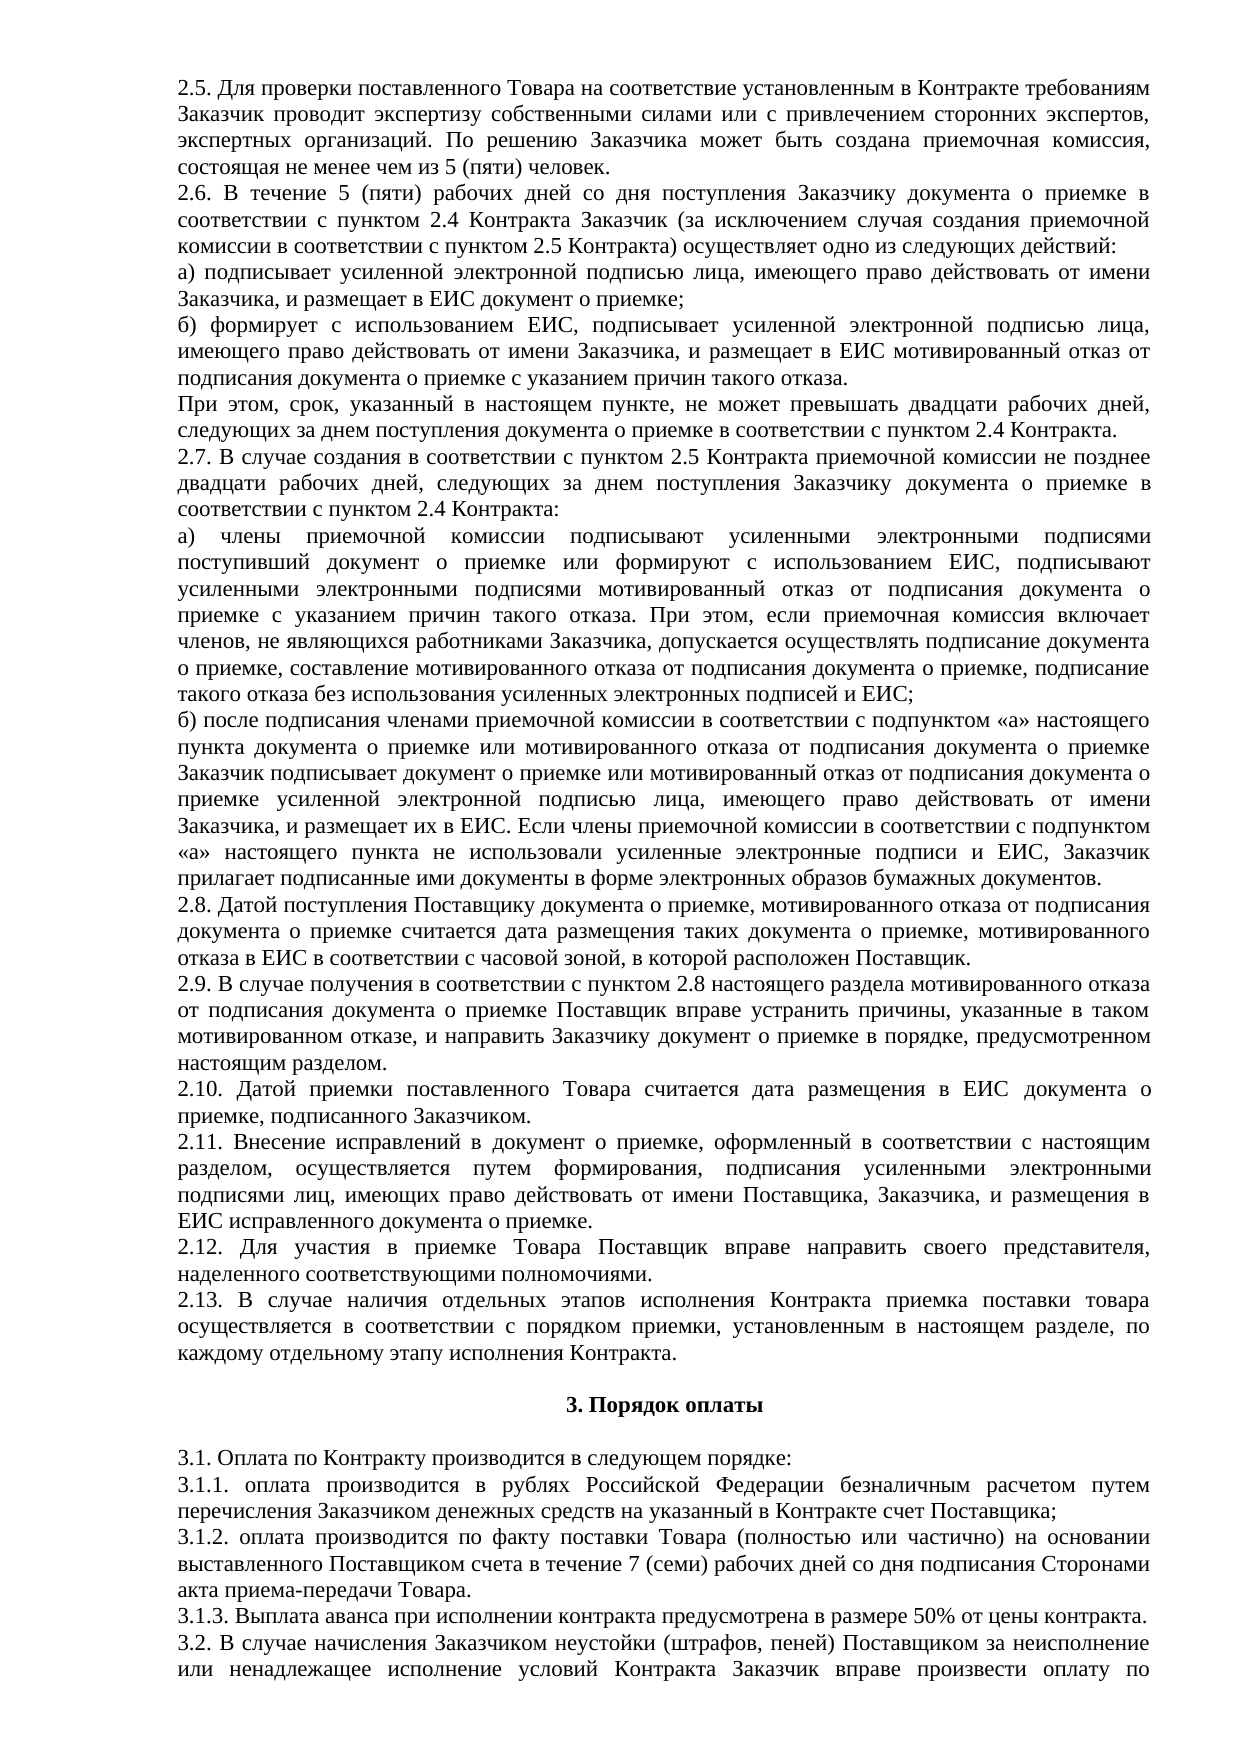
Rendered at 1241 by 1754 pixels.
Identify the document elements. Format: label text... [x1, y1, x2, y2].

text 3.1.1. оплата производится в рублях Российской Федерации безналичным расчетом путем перечисления Заказчиком денежных средств на указанный в Контракте счет Поставщика; [177, 1471, 1152, 1523]
text 2.9. В случае получения в соответствии с пунктом 2.8 настоящего раздела мотивированного отказа от подписания документа о приемке Поставщик вправе устранить причины, указанные в таком мотивированном отказе, и направить Заказчику документ о приемке в порядке, предусмотренном настоящим разделом. [177, 970, 1152, 1075]
text 2.6. В течение 5 (пяти) рабочих дней со дня поступления Заказчику документа о приемке в соответствии с пунктом 2.4 Контракта Заказчик (за исключением случая создания приемочной комиссии в соответствии с пунктом 2.5 Контракта) осуществляет одно из следующих действий: [177, 179, 1152, 258]
text 2.10. Датой приемки поставленного Товара считается дата размещения в ЕИС документа о приемке, подписанного Заказчиком. [177, 1075, 1152, 1128]
text 3. Порядок оплаты [177, 1392, 1152, 1418]
text а) подписывает усиленной электронной подписью лица, имеющего право действовать от имени Заказчика, и размещает в ЕИС документ о приемке; [177, 258, 1152, 311]
text а) члены приемочной комиссии подписывают усиленными электронными подписями поступивший документ о приемке или формируют с использованием ЕИС, подписывают усиленными электронными подписями мотивированный отказ от подписания документа о приемке с указанием причин такого отказа. При этом, если приемочная комиссия включает членов, не являющихся работниками Заказчика, допускается осуществлять подписание документа о приемке, составление мотивированного отказа от подписания документа о приемке, подписание такого отказа без использования усиленных электронных подписей и ЕИС; [177, 522, 1152, 706]
text При этом, срок, указанный в настоящем пункте, не может превышать двадцати рабочих дней, следующих за днем поступления документа о приемке в соответствии с пунктом 2.4 Контракта. [177, 390, 1152, 443]
text б) после подписания членами приемочной комиссии в соответствии с подпунктом «а» настоящего пункта документа о приемке или мотивированного отказа от подписания документа о приемке Заказчик подписывает документ о приемке или мотивированный отказ от подписания документа о приемке усиленной электронной подписью лица, имеющего право действовать от имени Заказчика, и размещает их в ЕИС. Если члены приемочной комиссии в соответствии с подпунктом «а» настоящего пункта не использовали усиленные электронные подписи и ЕИС, Заказчик прилагает подписанные ими документы в форме электронных образов бумажных документов. [177, 706, 1152, 891]
text 3.1.2. оплата производится по факту поставки Товара (полностью или частично) на основании выставленного Поставщиком счета в течение 7 (семи) рабочих дней со дня подписания Сторонами акта приема-передачи Товара. [177, 1523, 1152, 1602]
text 2.7. В случае создания в соответствии с пунктом 2.5 Контракта приемочной комиссии не позднее двадцати рабочих дней, следующих за днем поступления Заказчику документа о приемке в соответствии с пунктом 2.4 Контракта: [177, 443, 1152, 522]
text 3.1. Оплата по Контракту производится в следующем порядке: [177, 1444, 1152, 1471]
text 2.8. Датой поступления Поставщику документа о приемке, мотивированного отказа от подписания документа о приемке считается дата размещения таких документа о приемке, мотивированного отказа в ЕИС в соответствии с часовой зоной, в которой расположен Поставщик. [177, 891, 1152, 970]
text б) формирует с использованием ЕИС, подписывает усиленной электронной подписью лица, имеющего право действовать от имени Заказчика, и размещает в ЕИС мотивированный отказ от подписания документа о приемке с указанием причин такого отказа. [177, 311, 1152, 390]
text 2.11. Внесение исправлений в документ о приемке, оформленный в соответствии с настоящим разделом, осуществляется путем формирования, подписания усиленными электронными подписями лиц, имеющих право действовать от имени Поставщика, Заказчика, и размещения в ЕИС исправленного документа о приемке. [177, 1128, 1152, 1233]
text 2.13. В случае наличия отдельных этапов исполнения Контракта приемка поставки товара осуществляется в соответствии с порядком приемки, установленным в настоящем разделе, по каждому отдельному этапу исполнения Контракта. [177, 1286, 1152, 1365]
text 2.5. Для проверки поставленного Товара на соответствие установленным в Контракте требованиям Заказчик проводит экспертизу собственными силами или с привлечением сторонних экспертов, экспертных организаций. По решению Заказчика может быть создана приемочная комиссия, состоящая не менее чем из 5 (пяти) человек. [177, 74, 1152, 179]
text 3.1.3. Выплата аванса при исполнении контракта предусмотрена в размере 50% от цены контракта. [177, 1602, 1152, 1629]
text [177, 1629, 1152, 1681]
text 2.12. Для участия в приемке Товара Поставщик вправе направить своего представителя, наделенного соответствующими полномочиями. [177, 1233, 1152, 1286]
